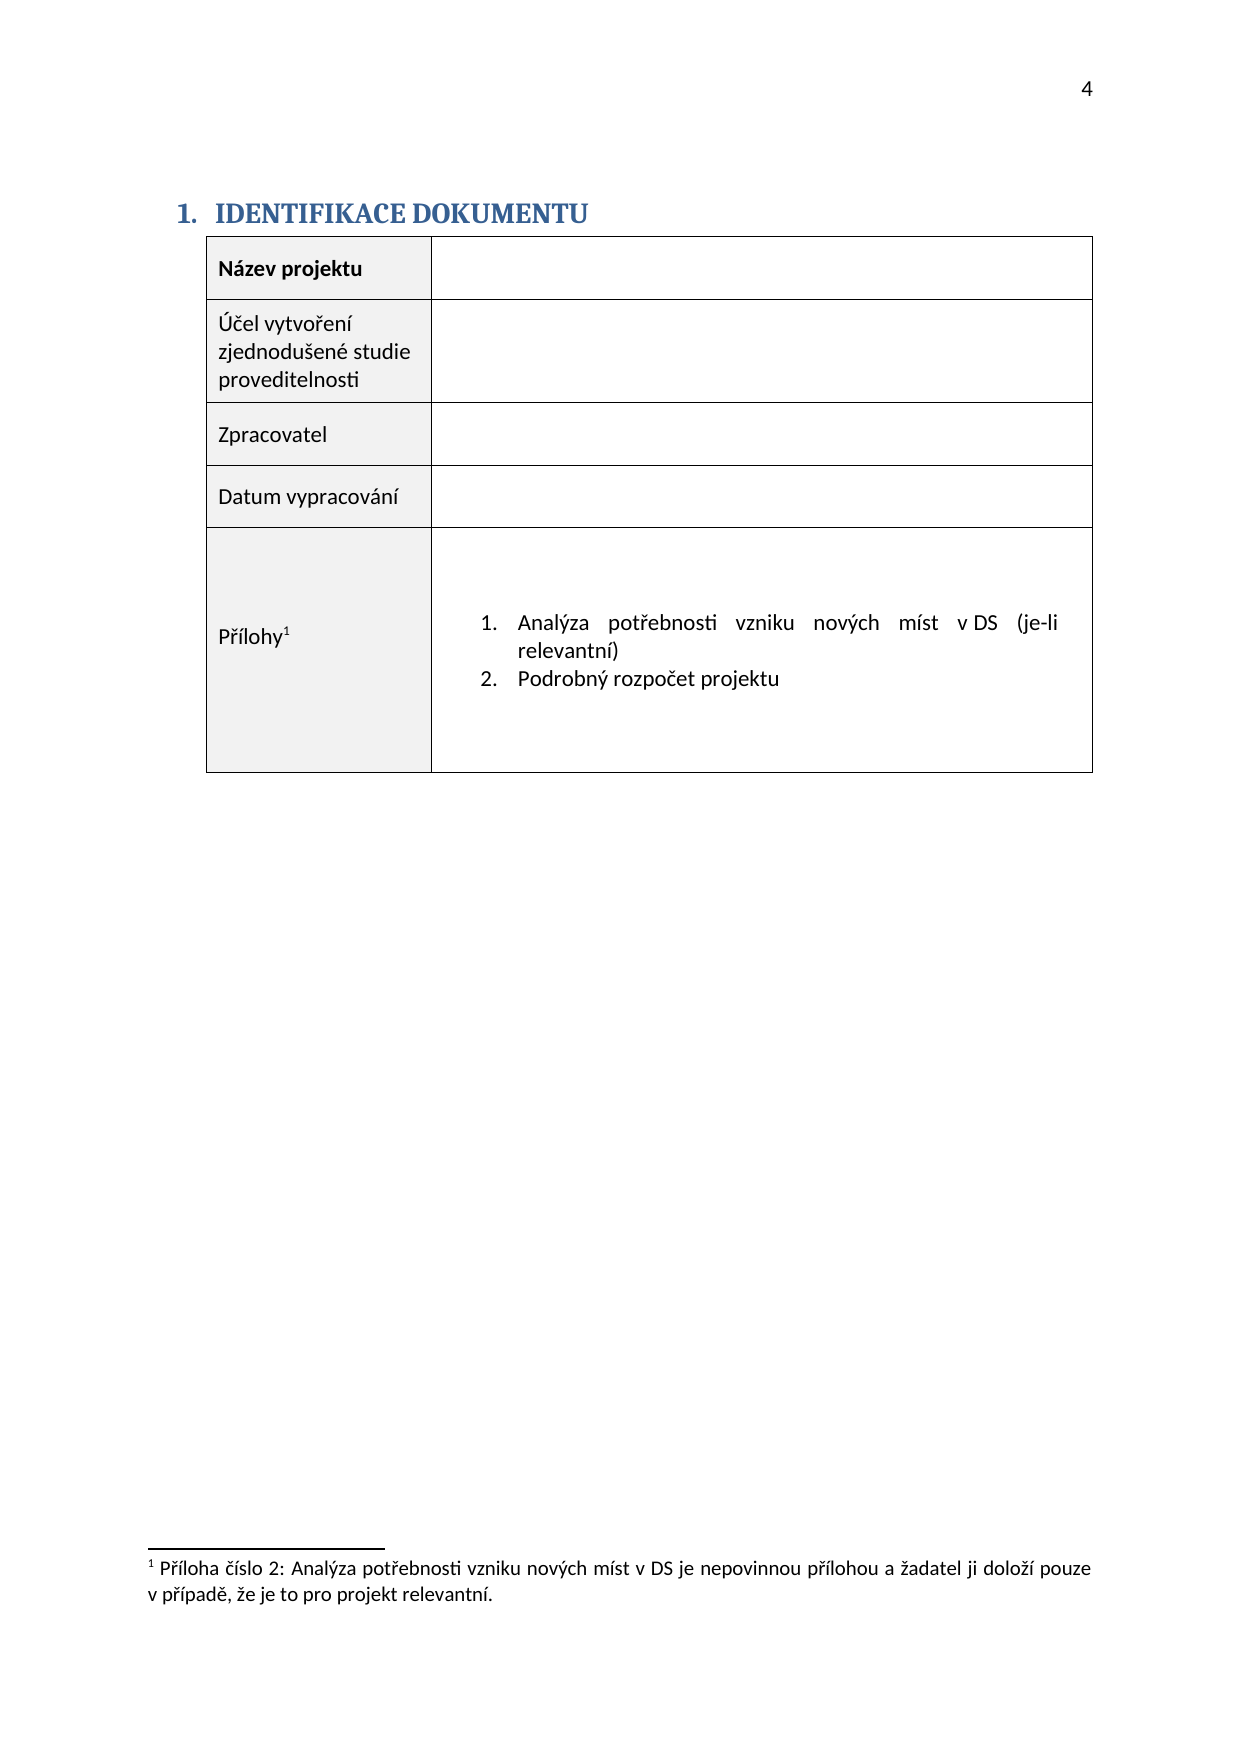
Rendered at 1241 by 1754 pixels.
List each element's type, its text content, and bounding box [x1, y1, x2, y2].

table_cell [432, 403, 1092, 465]
table_cell Analýza potřebnosti vzniku nových míst v DS (je-li relevantní) Podrobný rozpočet projektu [432, 528, 1092, 772]
table_cell [432, 466, 1092, 527]
table_cell [432, 300, 1092, 402]
table_cell Přílohy [207, 528, 431, 772]
table_cell Zpracovatel [207, 403, 431, 465]
subtitle IDENTIFIKACE DOKUMENTU [177, 198, 1092, 231]
table_header [432, 237, 1092, 299]
table_cell Datum vypracování [207, 466, 431, 527]
table_cell Účel vytvoření zjednodušené studie proveditelnosti [207, 300, 431, 402]
table_header Název projektu [207, 237, 431, 299]
